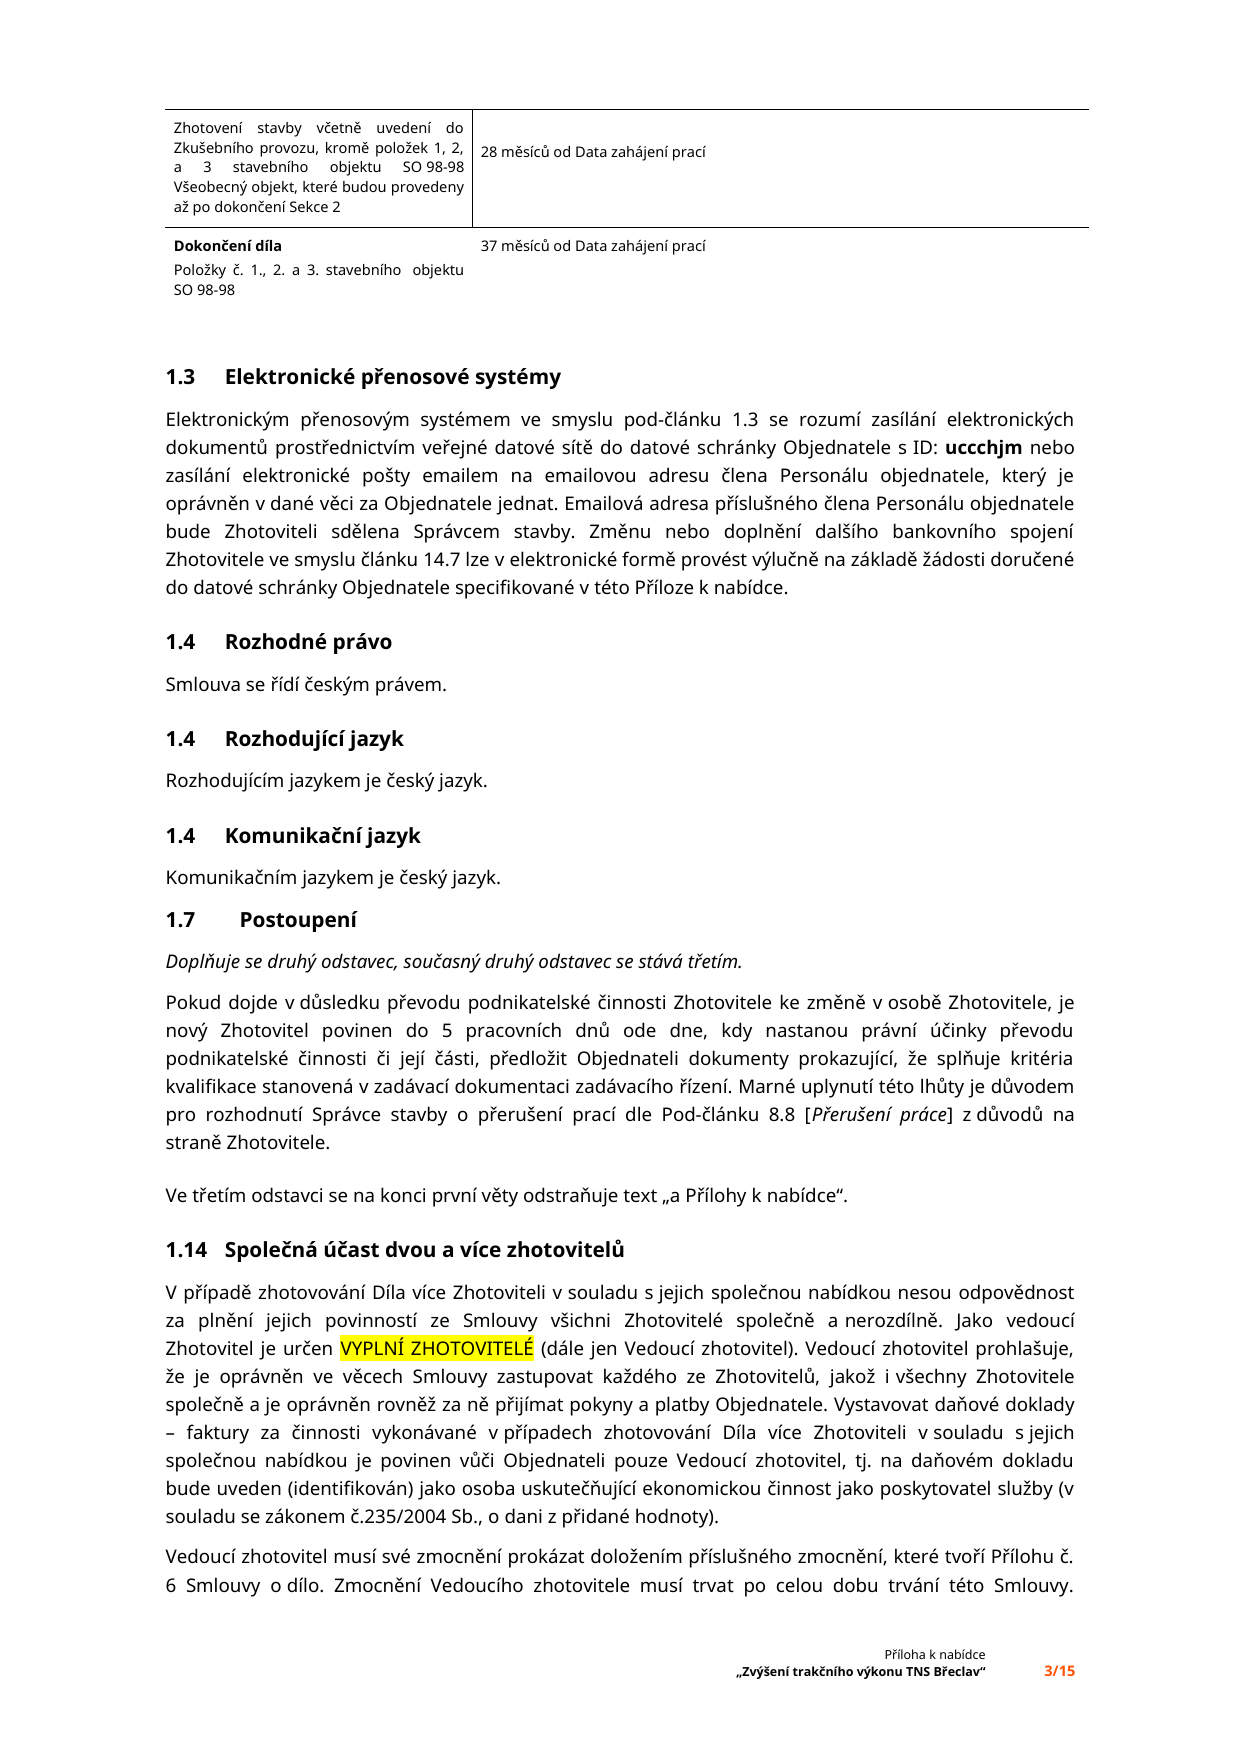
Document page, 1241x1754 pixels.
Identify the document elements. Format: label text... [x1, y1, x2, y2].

text Elektronickým přenosovým systémem ve smyslu pod-článku 1.3 se rozumí zasílání elektronických dokumentů prostřednictvím veřejné datové sítě do datové schránky Objednatele s ID: uccchjm nebo zasílání elektronické pošty emailem na emailovou adresu člena Personálu objednatele, který je oprávněn v dané věci za Objednatele jednat. Emailová adresa příslušného člena Personálu objednatele bude Zhotoviteli sdělena Správcem stavby. Změnu nebo doplnění dalšího bankovního spojení Zhotovitele ve smyslu článku 14.7 lze v elektronické formě provést výlučně na základě žádosti doručené do datové schránky Objednatele specifikované v této Příloze k nabídce. [165, 406, 1075, 600]
text V případě zhotovování Díla více Zhotoviteli v souladu s jejich společnou nabídkou nesou odpovědnost za plnění jejich povinností ze Smlouvy všichni Zhotovitelé společně a nerozdílně. Jako vedoucí Zhotovitel je určen VYPLNÍ ZHOTOVITELÉ (dále jen Vedoucí zhotovitel). Vedoucí zhotovitel prohlašuje, že je oprávněn ve věcech Smlouvy zastupovat každého ze Zhotovitelů, jakož i všechny Zhotovitele společně a je oprávněn rovněž za ně přijímat pokyny a platby Objednatele. Vystavovat daňové doklady – faktury za činnosti vykonávané v případech zhotovování Díla více Zhotoviteli v souladu s jejich společnou nabídkou je povinen vůči Objednateli pouze Vedoucí zhotovitel, tj. na daňovém dokladu bude uveden (identifikován) jako osoba uskutečňující ekonomickou činnost jako poskytovatel služby (v souladu se zákonem č.235/2004 Sb., o dani z přidané hodnoty). [165, 1279, 1075, 1529]
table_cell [165, 110, 472, 227]
text Ve třetím odstavci se na konci první věty odstraňuje text „a Přílohy k nabídce“. [165, 1182, 1075, 1208]
text 1.4 Komunikační jazyk [165, 821, 1075, 849]
text 1.4 Rozhodující jazyk [165, 724, 1075, 752]
text 1.14 Společná účast dvou a více zhotovitelů [165, 1235, 1075, 1264]
text Rozhodujícím jazykem je český jazyk. [165, 768, 1075, 793]
text 1.3 Elektronické přenosové systémy [165, 362, 1075, 391]
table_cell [473, 110, 1089, 227]
text 1.4 Rozhodné právo [165, 627, 1075, 656]
text Pokud dojde v důsledku převodu podnikatelské činnosti Zhotovitele ke změně v osobě Zhotovitele, je nový Zhotovitel povinen do 5 pracovních dnů ode dne, kdy nastanou právní účinky převodu podnikatelské činnosti či její části, předložit Objednateli dokumenty prokazující, že splňuje kritéria kvalifikace stanovená v zadávací dokumentaci zadávacího řízení. Marné uplynutí této lhůty je důvodem pro rozhodnutí Správce stavby o přerušení prací dle Pod-článku 8.8 [Přerušení práce] z důvodů na straně Zhotovitele. [165, 989, 1075, 1155]
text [165, 1544, 1075, 1597]
text Doplňuje se druhý odstavec, současný druhý odstavec se stává třetím. [165, 949, 1075, 974]
text Smlouva se řídí českým právem. [165, 671, 1075, 696]
table_cell Dokončení díla Položky č. 1., 2. a 3. stavebního objektu SO 98-98 [165, 228, 472, 309]
text 1.7 Postoupení [165, 905, 1075, 933]
table_cell 37 měsíců od Data zahájení prací [472, 228, 1089, 309]
text Komunikačním jazykem je český jazyk. [165, 864, 1075, 890]
